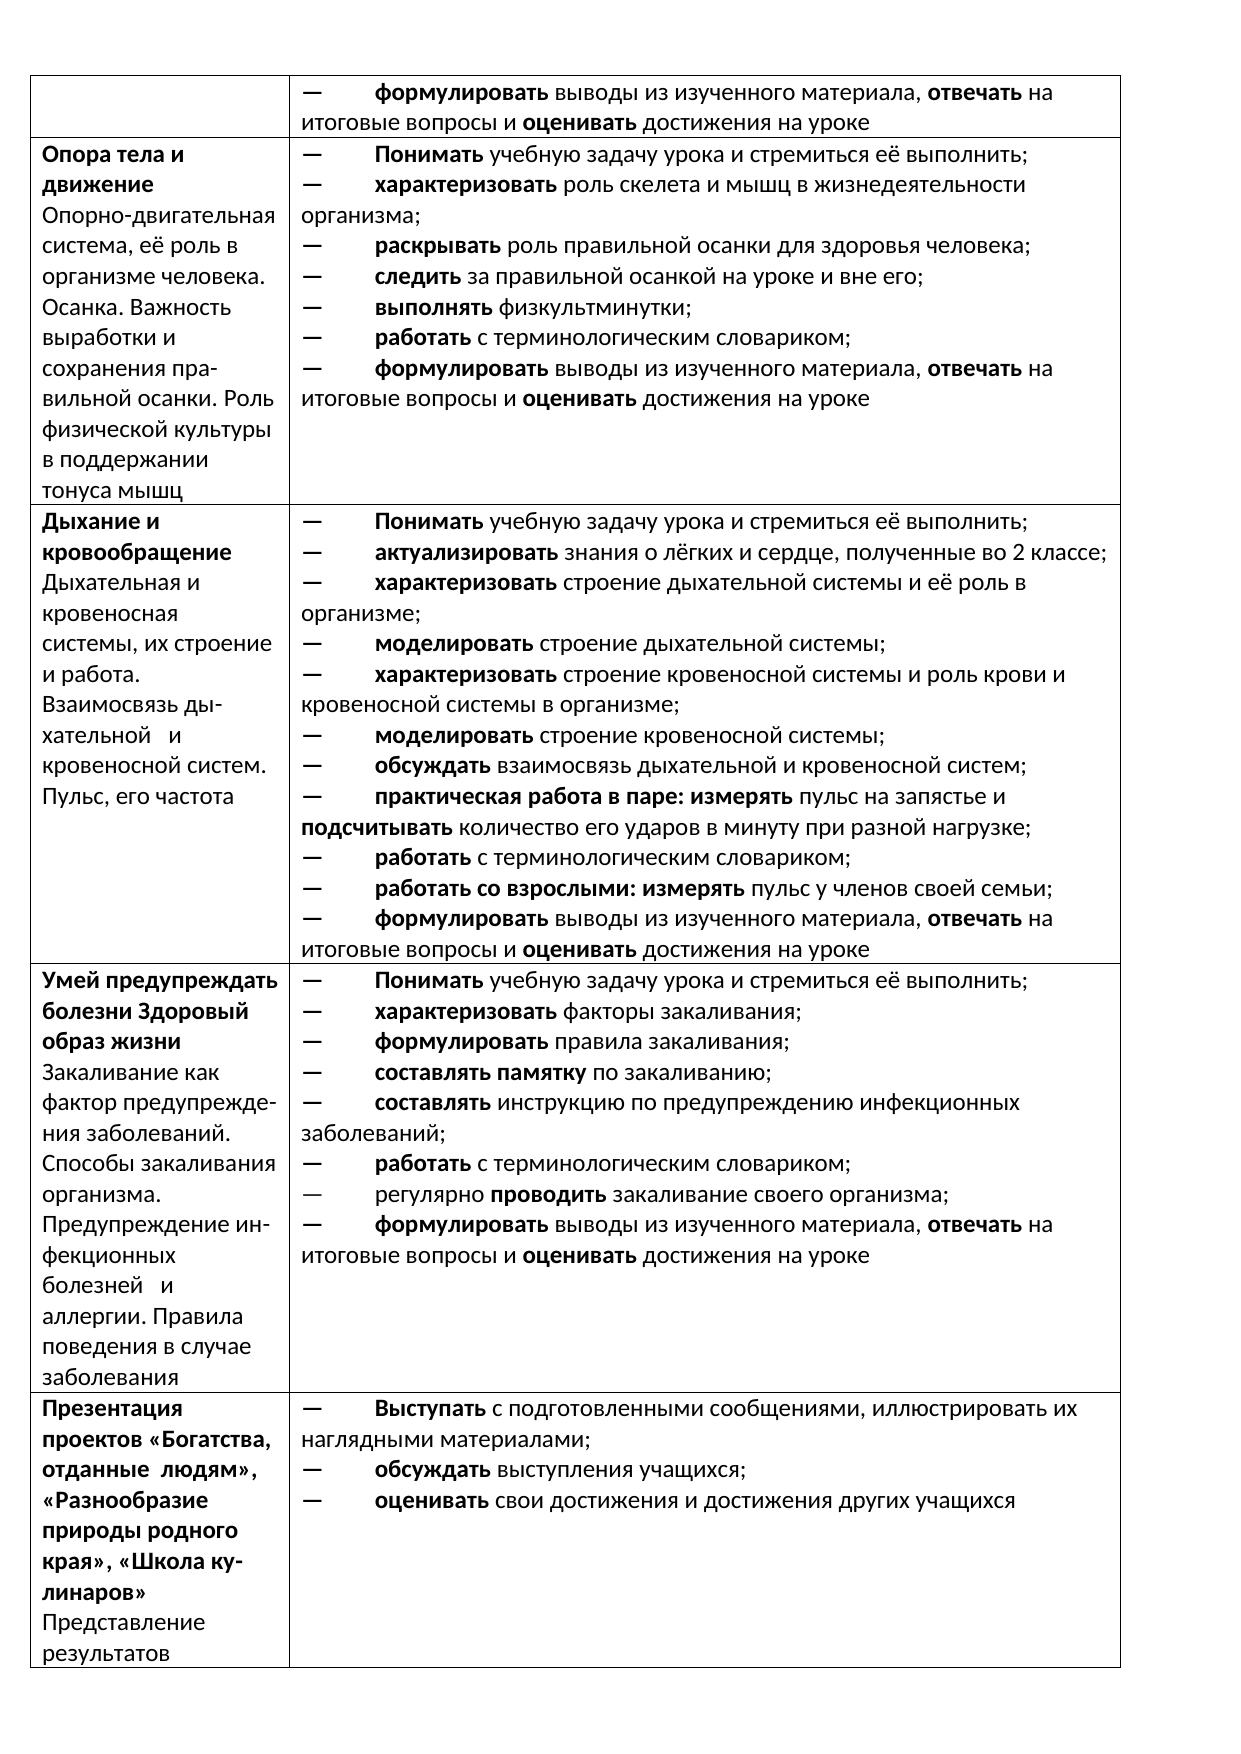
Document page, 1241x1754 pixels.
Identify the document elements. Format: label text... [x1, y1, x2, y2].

table_cell Дыхание и кровообращение Дыхательная и кровеносная системы, их строение и работа. Взаимосвязь дыхательной и кровеносной систем. Пульс, его частота [31, 505, 289, 963]
table_cell — Понимать учебную задачу урока и стремиться её выполнить; — характеризовать факторы закаливания; — формулировать правила закаливания; — составлять памятку по закаливанию; — составлять инструкцию по предупреждению инфекционных заболеваний; — работать с терминологическим словариком; — регулярно проводить закаливание своего организма; — формулировать выводы из изученного материала, отвечать на итоговые вопросы и оценивать достижения на уроке [290, 964, 1120, 1392]
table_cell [290, 1393, 1120, 1667]
table_cell — Понимать учебную задачу урока и стремиться её выполнить; — характеризовать роль скелета и мышц в жизнедеятельности организма; — раскрывать роль правильной осанки для здоровья человека; — следить за правильной осанкой на уроке и вне его; — выполнять физкультминутки; — работать с терминологическим словариком; — формулировать выводы из изученного материала, отвечать на итоговые вопросы и оценивать достижения на уроке [290, 138, 1120, 504]
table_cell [290, 76, 1120, 137]
table_cell — Понимать учебную задачу урока и стремиться её выполнить; — актуализировать знания о лёгких и сердце, полученные во 2 классе; — характеризовать строение дыхательной системы и её роль в организме; — моделировать строение дыхательной системы; — характеризовать строение кровеносной системы и роль крови и кровеносной системы в организме; — моделировать строение кровеносной системы; — обсуждать взаимосвязь дыхательной и кровеносной систем; — практическая работа в паре: измерять пульс на запястье и подсчитывать количество его ударов в минуту при разной нагрузке; — работать с терминологическим словариком; — работать со взрослыми: измерять пульс у членов своей семьи; — формулировать выводы из изученного материала, отвечать на итоговые вопросы и оценивать достижения на уроке [290, 505, 1120, 963]
table_cell Опора тела и движение Опорно-двигательная система, её роль в организме человека. Осанка. Важность выработки и сохранения правильной осанки. Роль физической культуры в поддержании тонуса мышц [31, 138, 289, 504]
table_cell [31, 1393, 289, 1667]
table_cell Умей предупреждать болезни Здоровый образ жизни Закаливание как фактор предупреждения заболеваний. Способы закаливания организма. Предупреждение инфекционных болезней и аллергии. Правила поведения в случае заболевания [31, 964, 289, 1392]
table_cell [31, 76, 289, 137]
